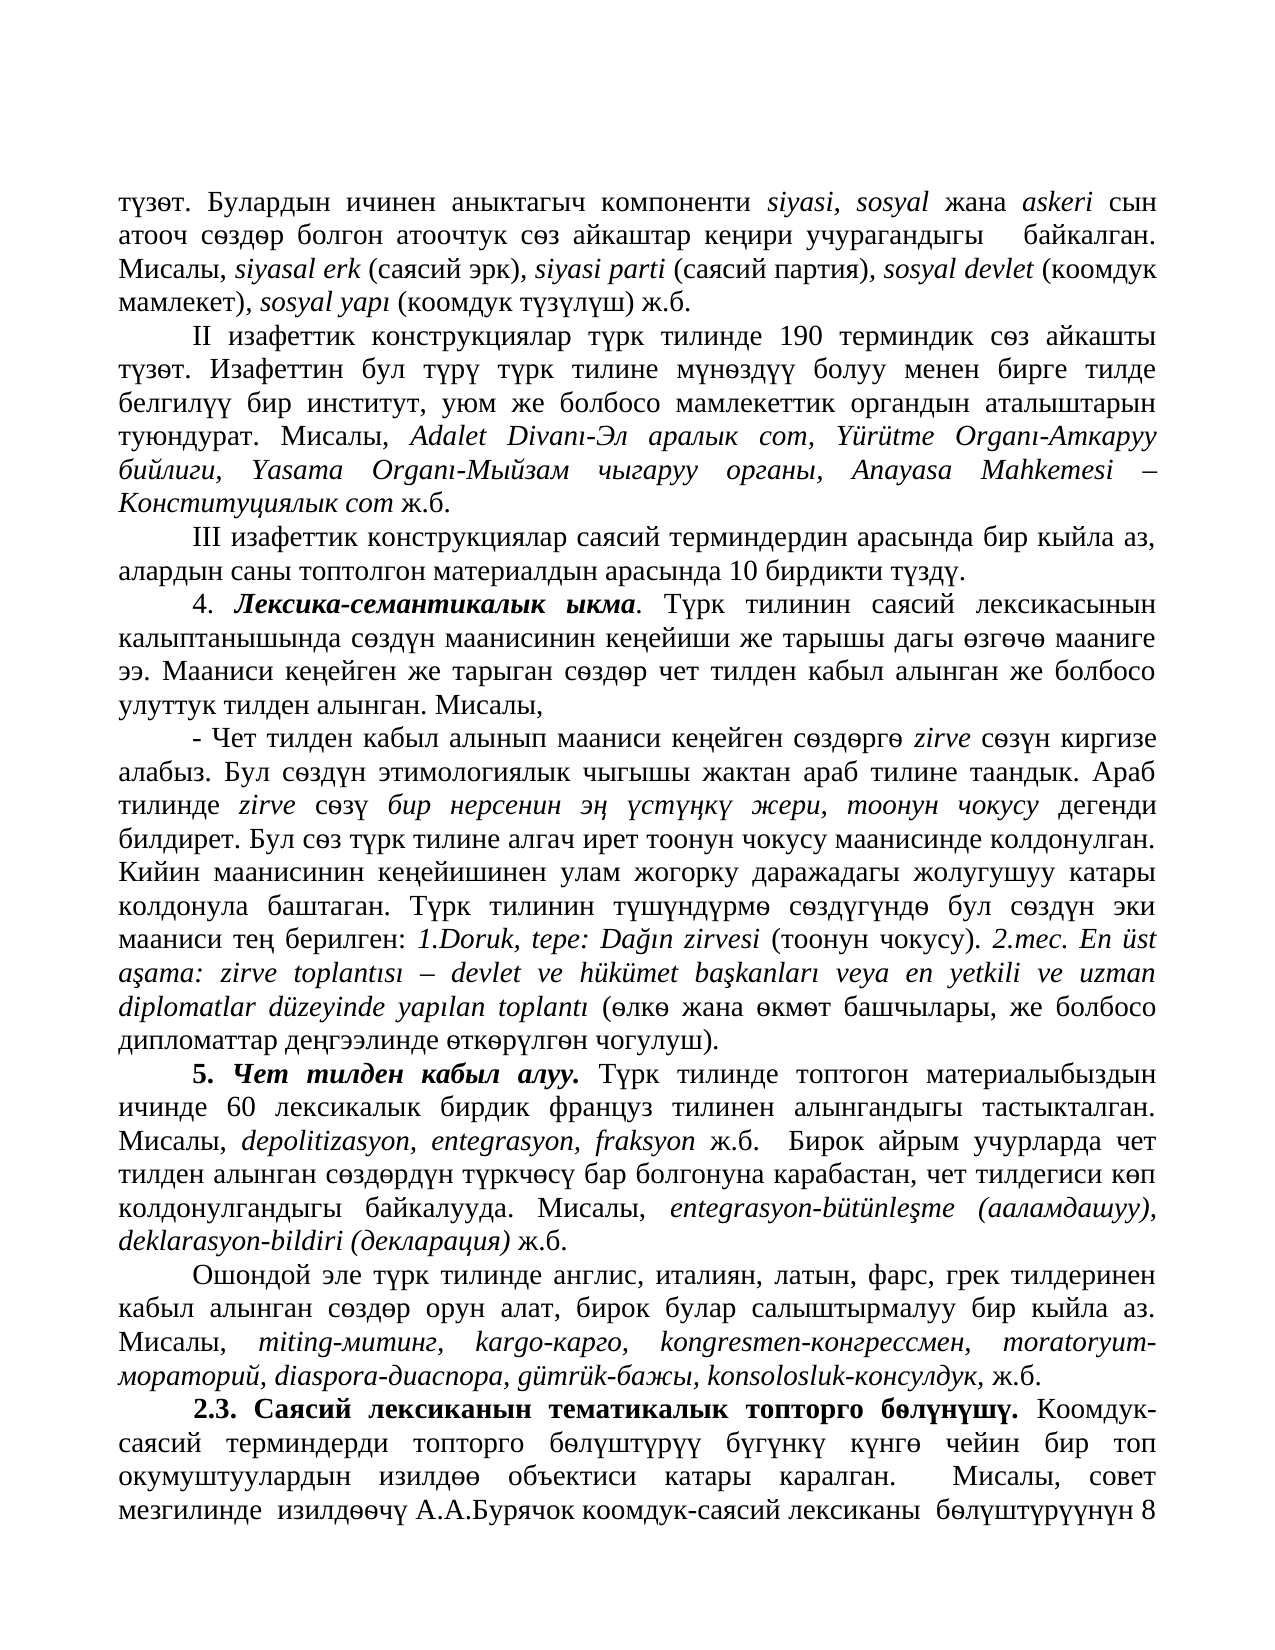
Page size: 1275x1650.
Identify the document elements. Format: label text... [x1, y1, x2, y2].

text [118, 1391, 1157, 1525]
text - Чет тилден кабыл алынып мааниси кеңейген сѳздѳргѳ zirve сѳзүн киргизе алабыз. Бул сѳздүн этимологиялык чыгышы жактан араб тилине таандык. Араб тилинде zirve сѳзү бир нерсенин эң үстүңкү жери, тоонун чокусу дегенди билдирет. Бул сѳз түрк тилине алгач ирет тоонун чокусу маанисинде колдонулган. Кийин маанисинин кеңейишинен улам жогорку даражадагы жолугушуу катары колдонула баштаган. Түрк тилинин түшүндүрмѳ сѳздүгүндѳ бул сѳздүн эки мааниси тең берилген: 1.Doruk, tepe: Dağın zirvesi (тоонун чокусу). 2.mec. En üst aşama: zirve toplantısı – devlet ve hükümet başkanları veya en yetkili ve uzman diplomatlar düzeyinde yapılan toplantı (ѳлкѳ жана ѳкмѳт башчылары, же болбосо дипломаттар деңгээлинде ѳткѳрүлгѳн чогулуш). [118, 720, 1157, 1056]
text III изафеттик конструкциялар саясий терминдердин арасында бир кыйла аз, алардын саны топтолгон материалдын арасында 10 бирдикти түздү. [118, 519, 1157, 586]
text II изафеттик конструкциялар түрк тилинде 190 терминдик сѳз айкашты түзѳт. Изафеттин бул түрү түрк тилине мүнѳздүү болуу менен бирге тилде белгилүү бир институт, уюм же болбосо мамлекеттик органдын аталыштарын туюндурат. Мисалы, Adalet Divanı-Эл аралык сот, Yürütme Organı-Аткаруу бийлиги, Yasama Organı-Мыйзам чыгаруу органы, Anayasa Mahkemesi –Конституциялык сот ж.б. [118, 318, 1157, 519]
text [118, 184, 1157, 318]
text 5. Чет тилден кабыл алуу. Түрк тилинде топтогон материалыбыздын ичинде 60 лексикалык бирдик француз тилинен алынгандыгы тастыкталган. Мисалы, depolitizasyon, entegrasyon, fraksyon ж.б. Бирок айрым учурларда чет тилден алынган сөздөрдүн түркчөсү бар болгонуна карабастан, чет тилдегиси көп колдонулгандыгы байкалууда. Мисалы, entegrasyon-bütünleşme (ааламдашуу), deklarasyon-bildiri (декларация) ж.б. [118, 1056, 1157, 1257]
text 4. Лексика-семантикалык ыкма. Түрк тилинин саясий лексикасынын калыптанышында сөздүн маанисинин кеңейиши же тарышы дагы өзгөчө мааниге ээ. Мааниси кеңейген же тарыган сѳздѳр чет тилден кабыл алынган же болбосо улуттук тилден алынган. Мисалы, [118, 586, 1157, 720]
text Ошондой эле түрк тилинде англис, италиян, латын, фарс, грек тилдеринен кабыл алынган сөздөр орун алат, бирок булар салыштырмалуу бир кыйлa аз. Мисалы, miting-митинг, kargo-карго, kongresmen-конгрессмен, moratoryum-мораторий, diaspora-диаспора, gümrük-бажы, konsolosluk-консулдук, ж.б. [118, 1257, 1157, 1391]
